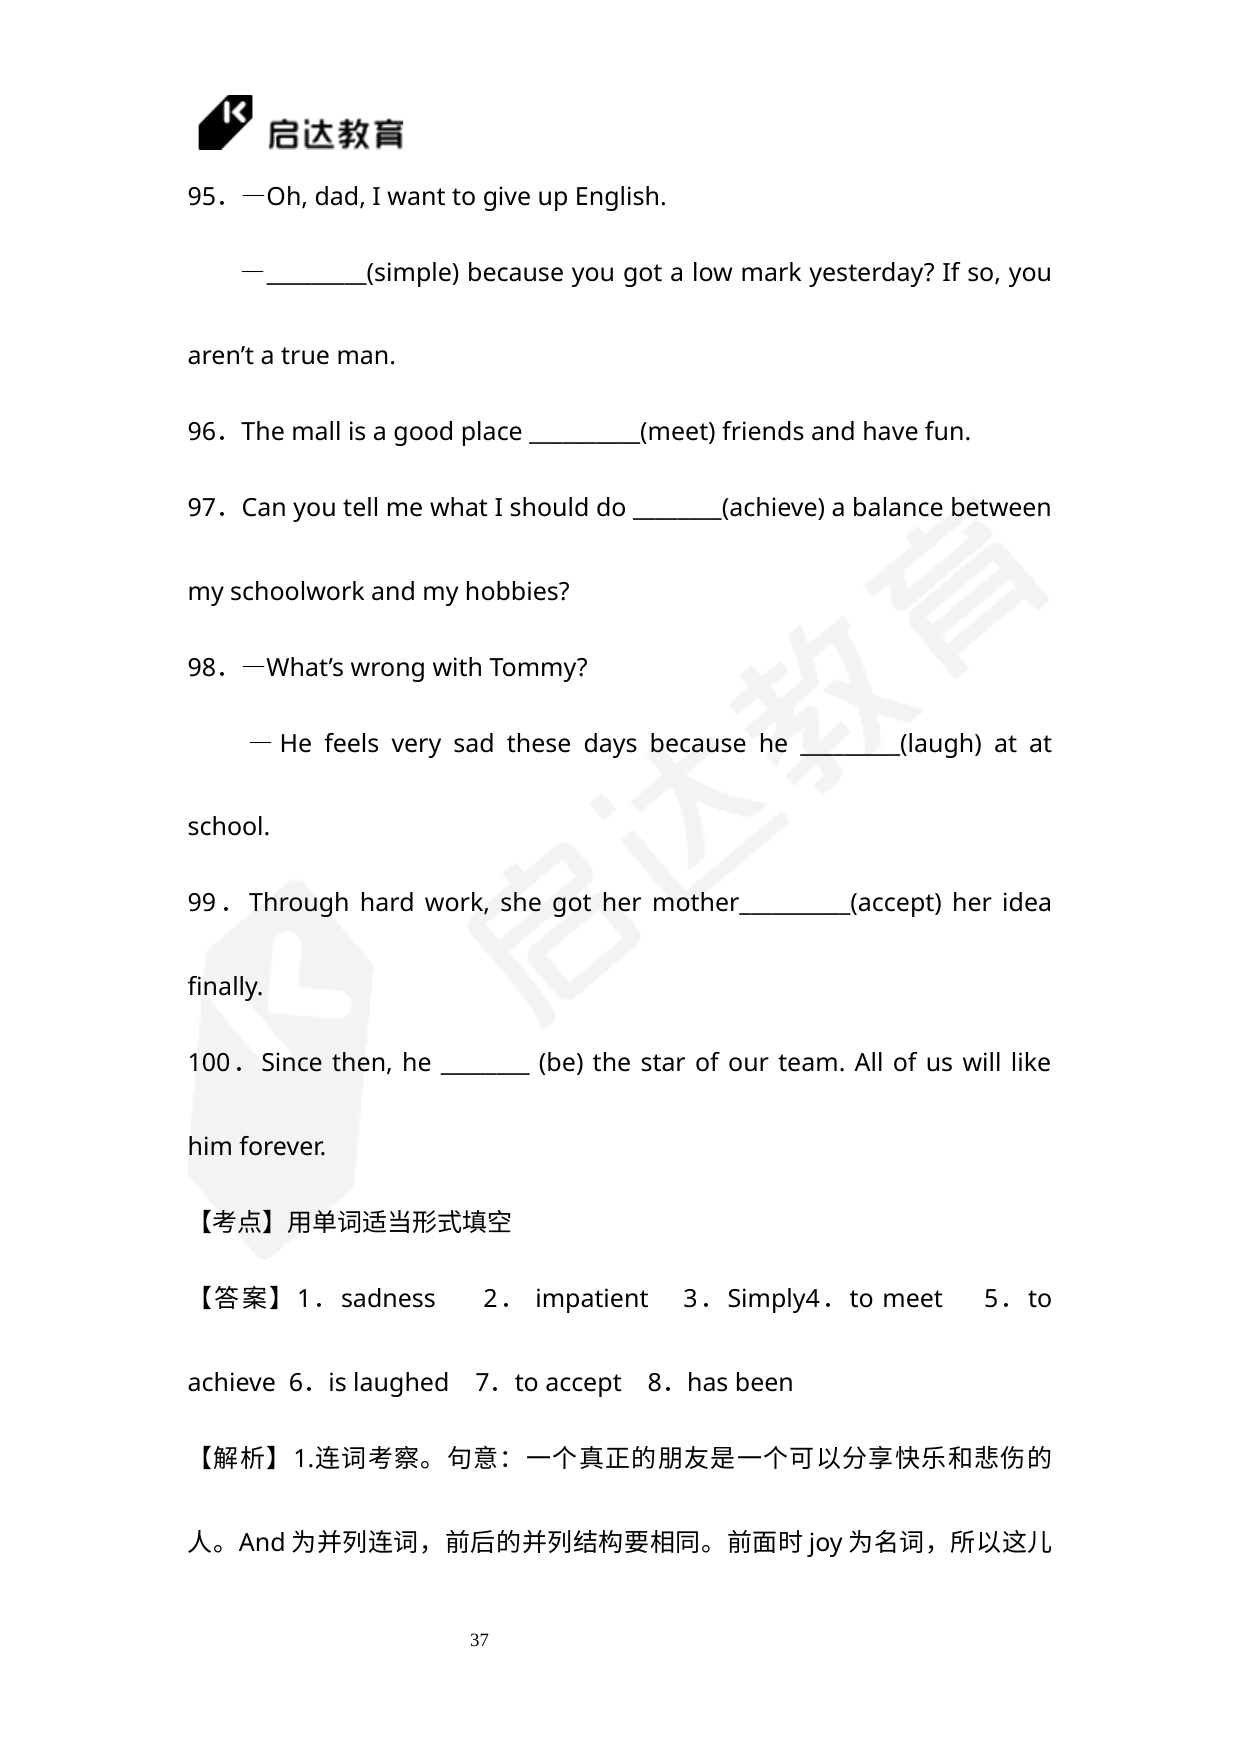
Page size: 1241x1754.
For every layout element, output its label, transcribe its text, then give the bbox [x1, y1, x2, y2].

text 95．—Oh, dad, I want to give up English. [187, 162, 1053, 227]
text 99．Through hard work, she got her mother__________(accept) her idea finally. [187, 868, 1053, 1018]
text 96．The mall is a good place __________(meet) friends and have fun. [187, 397, 1053, 462]
text 【答案】1．sadness 2． impatient 3．Simply4．to meet 5．to achieve 6．is laughed 7．to accept 8．has been [187, 1264, 1053, 1413]
text 100．Since then, he ________ (be) the star of our team. All of us will like him forever. [187, 1028, 1053, 1178]
text 97．Can you tell me what I should do ________(achieve) a balance between my schoolwork and my hobbies? [187, 473, 1053, 623]
picture [198, 95, 404, 150]
text 98．—What’s wrong with Tommy? [187, 633, 1053, 698]
text —He feels very sad these days because he _________(laugh) at at school. [187, 709, 1053, 858]
text —_________(simple) because you got a low mark yesterday? If so, you aren’t a true man. [187, 238, 1053, 387]
text 【解析】1.连词考察。句意：一个真正的朋友是一个可以分享快乐和悲伤的人。And为并列连词，前后的并列结构要相同。前面时joy为名词，所以这儿需要名词，故填sadness [187, 1424, 1053, 1573]
text 【考点】用单词适当形式填空 [187, 1188, 1053, 1253]
